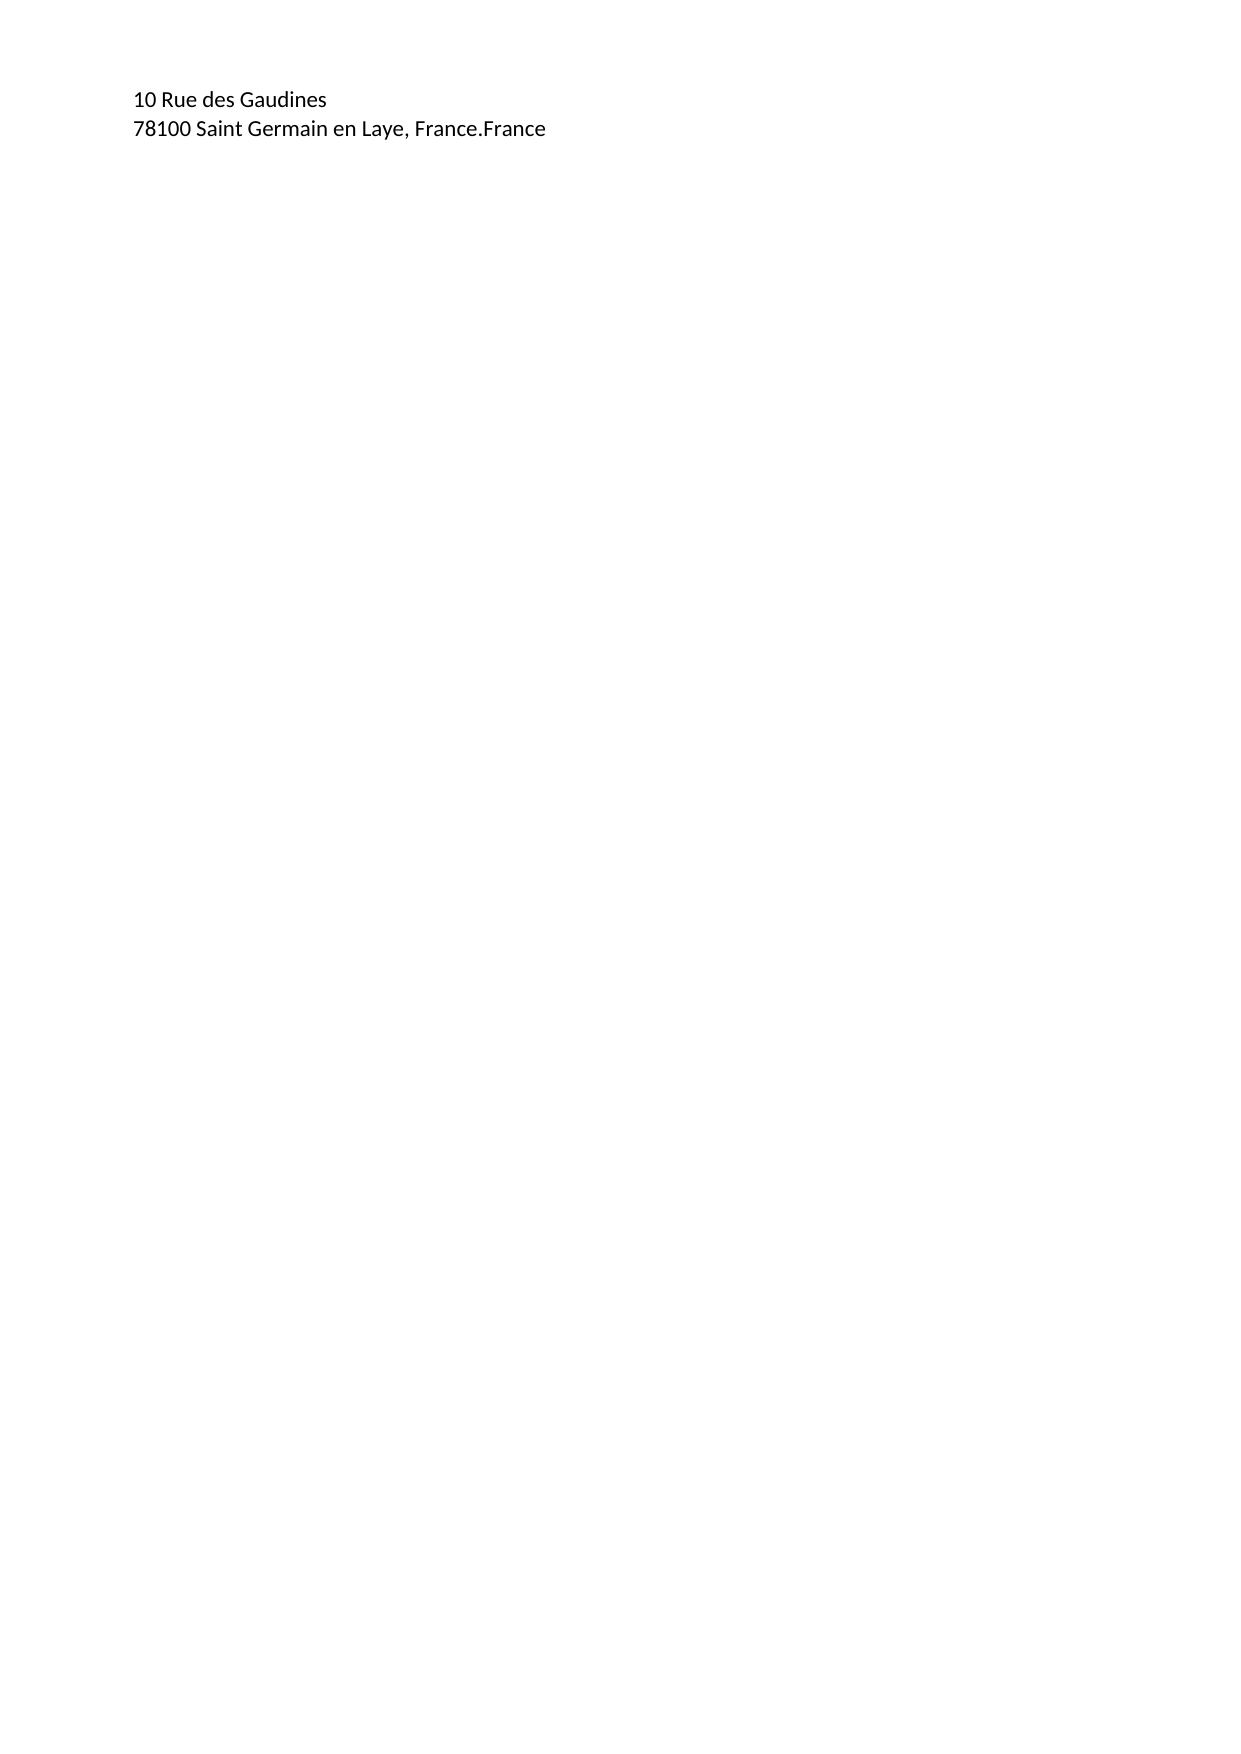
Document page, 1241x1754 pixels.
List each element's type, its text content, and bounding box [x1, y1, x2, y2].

text 10 Rue des Gaudines [133, 86, 1093, 114]
text 78100 Saint Germain en Laye, France.France [133, 114, 1093, 142]
